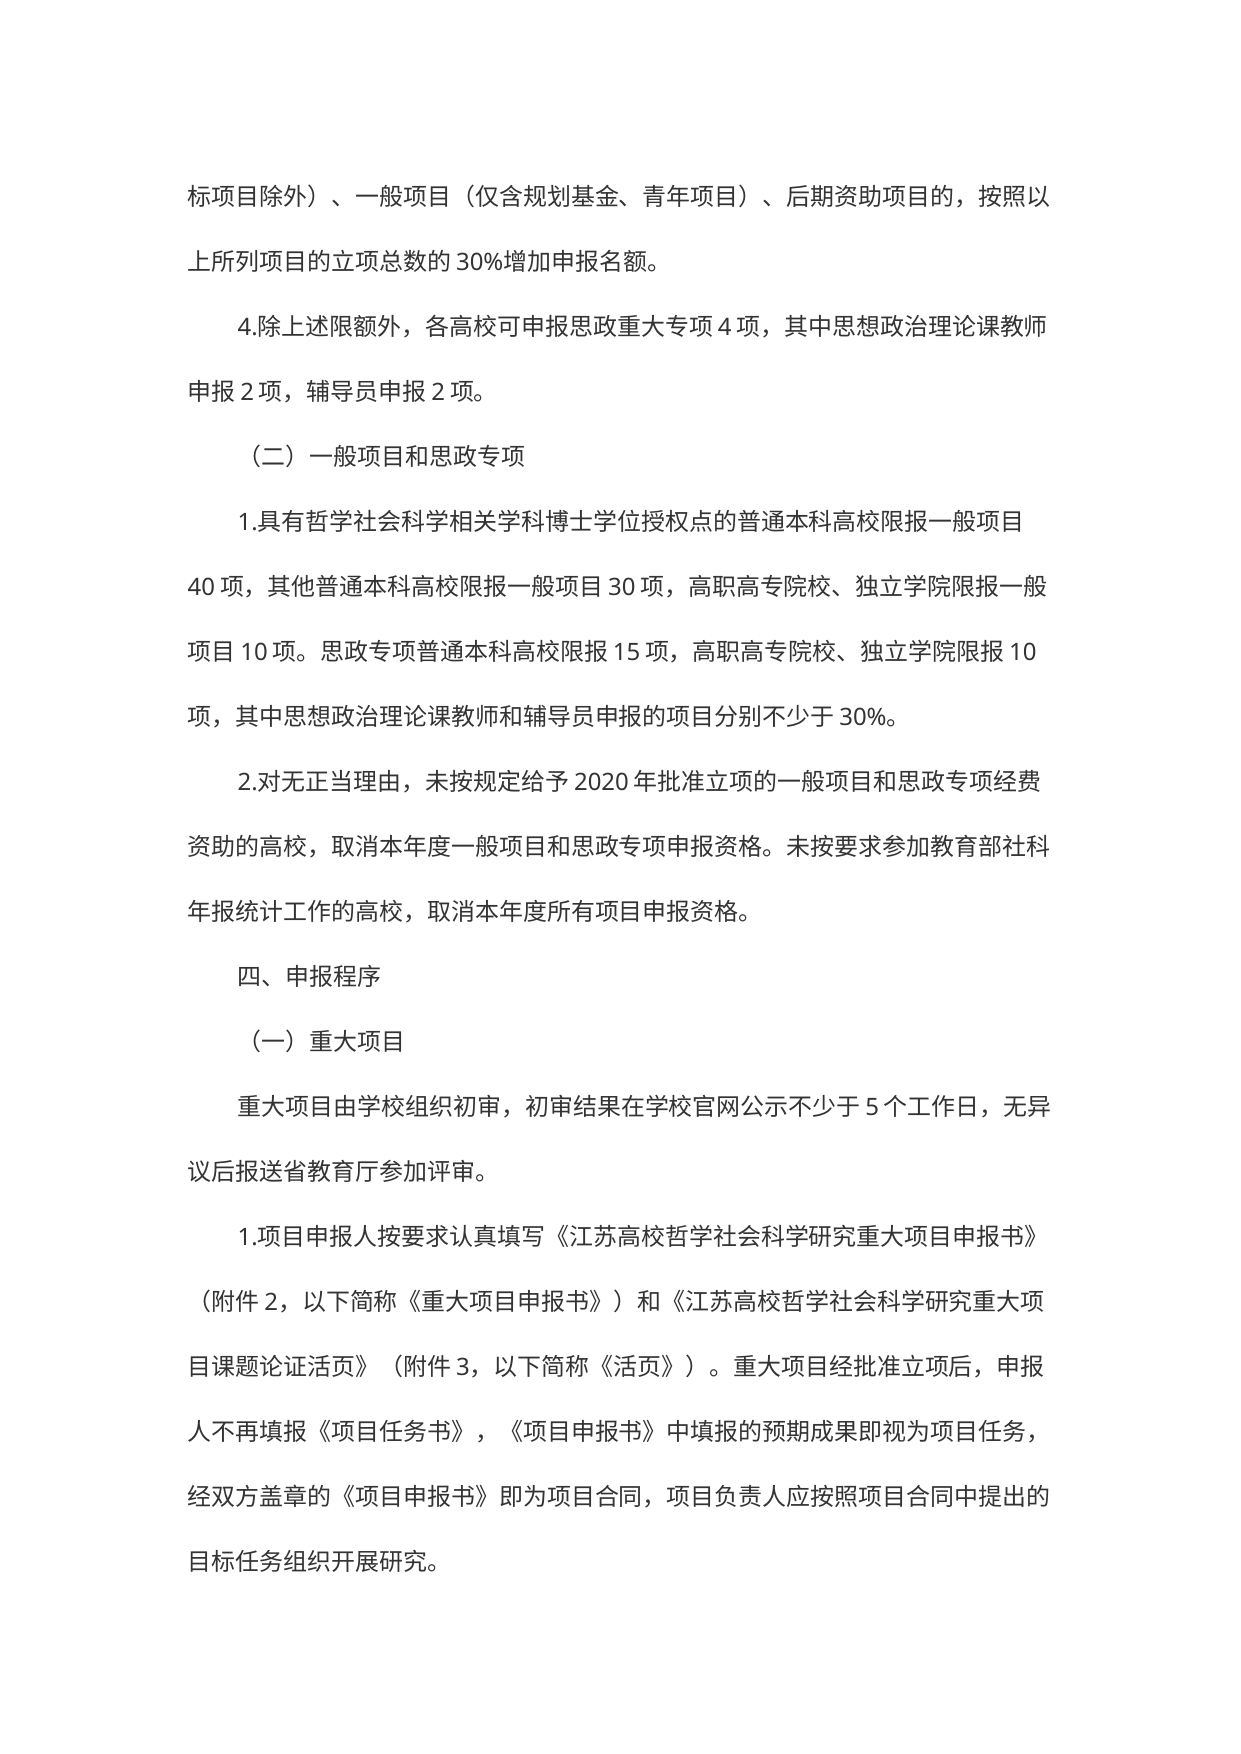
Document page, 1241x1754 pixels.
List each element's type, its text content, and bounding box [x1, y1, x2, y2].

text 重大项目由学校组织初审，初审结果在学校官网公示不少于5个工作日，无异议后报送省教育厅参加评审。 [187, 1072, 1053, 1202]
text 1.具有哲学社会科学相关学科博士学位授权点的普通本科高校限报一般项目40项，其他普通本科高校限报一般项目30项，高职高专院校、独立学院限报一般项目10项。思政专项普通本科高校限报15项，高职高专院校、独立学院限报10项，其中思想政治理论课教师和辅导员申报的项目分别不少于30%。 [187, 487, 1053, 747]
text 四、申报程序 [187, 942, 1053, 1007]
text （一）重大项目 [187, 1007, 1053, 1072]
text 1.项目申报人按要求认真填写《江苏高校哲学社会科学研究重大项目申报书》（附件2，以下简称《重大项目申报书》）和《江苏高校哲学社会科学研究重大项目课题论证活页》（附件3，以下简称《活页》）。重大项目经批准立项后，申报人不再填报《项目任务书》，《项目申报书》中填报的预期成果即视为项目任务，经双方盖章的《项目申报书》即为项目合同，项目负责人应按照项目合同中提出的目标任务组织开展研究。 [187, 1202, 1053, 1592]
text （二）一般项目和思政专项 [187, 422, 1053, 487]
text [187, 162, 1053, 292]
text 4.除上述限额外，各高校可申报思政重大专项4项，其中思想政治理论课教师申报2项，辅导员申报2项。 [187, 292, 1053, 422]
text 2.对无正当理由，未按规定给予2020年批准立项的一般项目和思政专项经费资助的高校，取消本年度一般项目和思政专项申报资格。未按要求参加教育部社科年报统计工作的高校，取消本年度所有项目申报资格。 [187, 747, 1053, 942]
